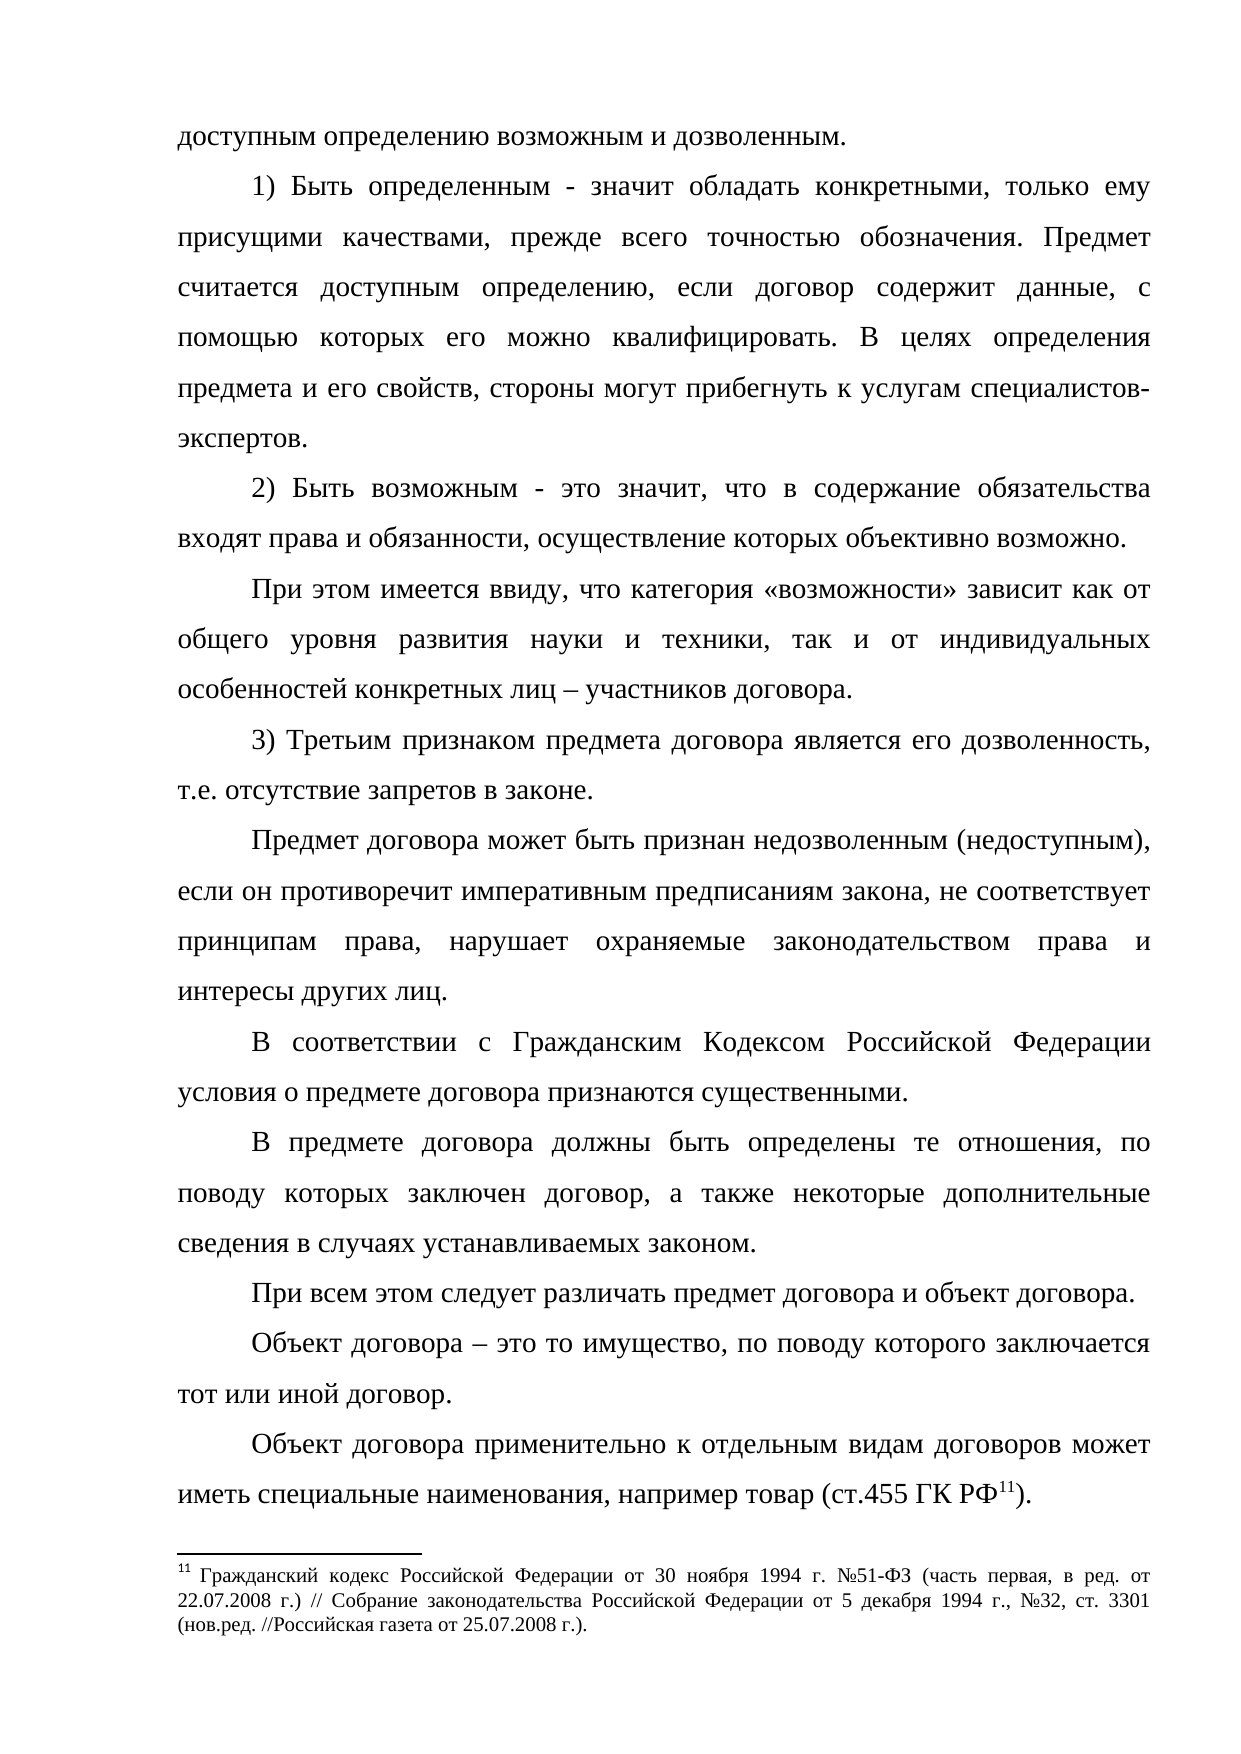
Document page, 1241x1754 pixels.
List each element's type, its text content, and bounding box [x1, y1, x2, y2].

text В соответствии с Гражданским Кодексом Российской Федерации условия о предмете договора признаются существенными. [177, 1024, 1152, 1108]
text При этом имеется ввиду, что категория «возможности» зависит как от общего уровня развития науки и техники, так и от индивидуальных особенностей конкретных лиц – участников договора. [177, 571, 1152, 705]
text 3) Третьим признаком предмета договора является его дозволенность, т.е. отсутствие запретов в законе. [177, 722, 1152, 806]
text Объект договора – это то имущество, по поводу которого заключается тот или иной договор. [177, 1326, 1152, 1409]
text Предмет договора может быть признан недозволенным (недоступным), если он противоречит императивным предписаниям закона, не соответствует принципам права, нарушает охраняемые законодательством права и интересы других лиц. [177, 822, 1152, 1007]
text 2) Быть возможным - это значит, что в содержание обязательства входят права и обязанности, осуществление которых объективно возможно. [177, 470, 1152, 554]
text При всем этом следует различать предмет договора и объект договора. [177, 1275, 1152, 1309]
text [177, 118, 1152, 152]
text В предмете договора должны быть определены те отношения, по поводу которых заключен договор, а также некоторые дополнительные сведения в случаях устанавливаемых законом. [177, 1124, 1152, 1258]
text 1) Быть определенным - значит обладать конкретными, только ему присущими качествами, прежде всего точностью обозначения. Предмет считается доступным определению, если договор содержит данные, с помощью которых его можно квалифицировать. В целях определения предмета и его свойств, стороны могут прибегнуть к услугам специалистов- экспертов. [177, 168, 1152, 453]
text Объект договора применительно к отдельным видам договоров может иметь специальные наименования, например товар (ст.455 ГК РФ). [177, 1426, 1152, 1510]
